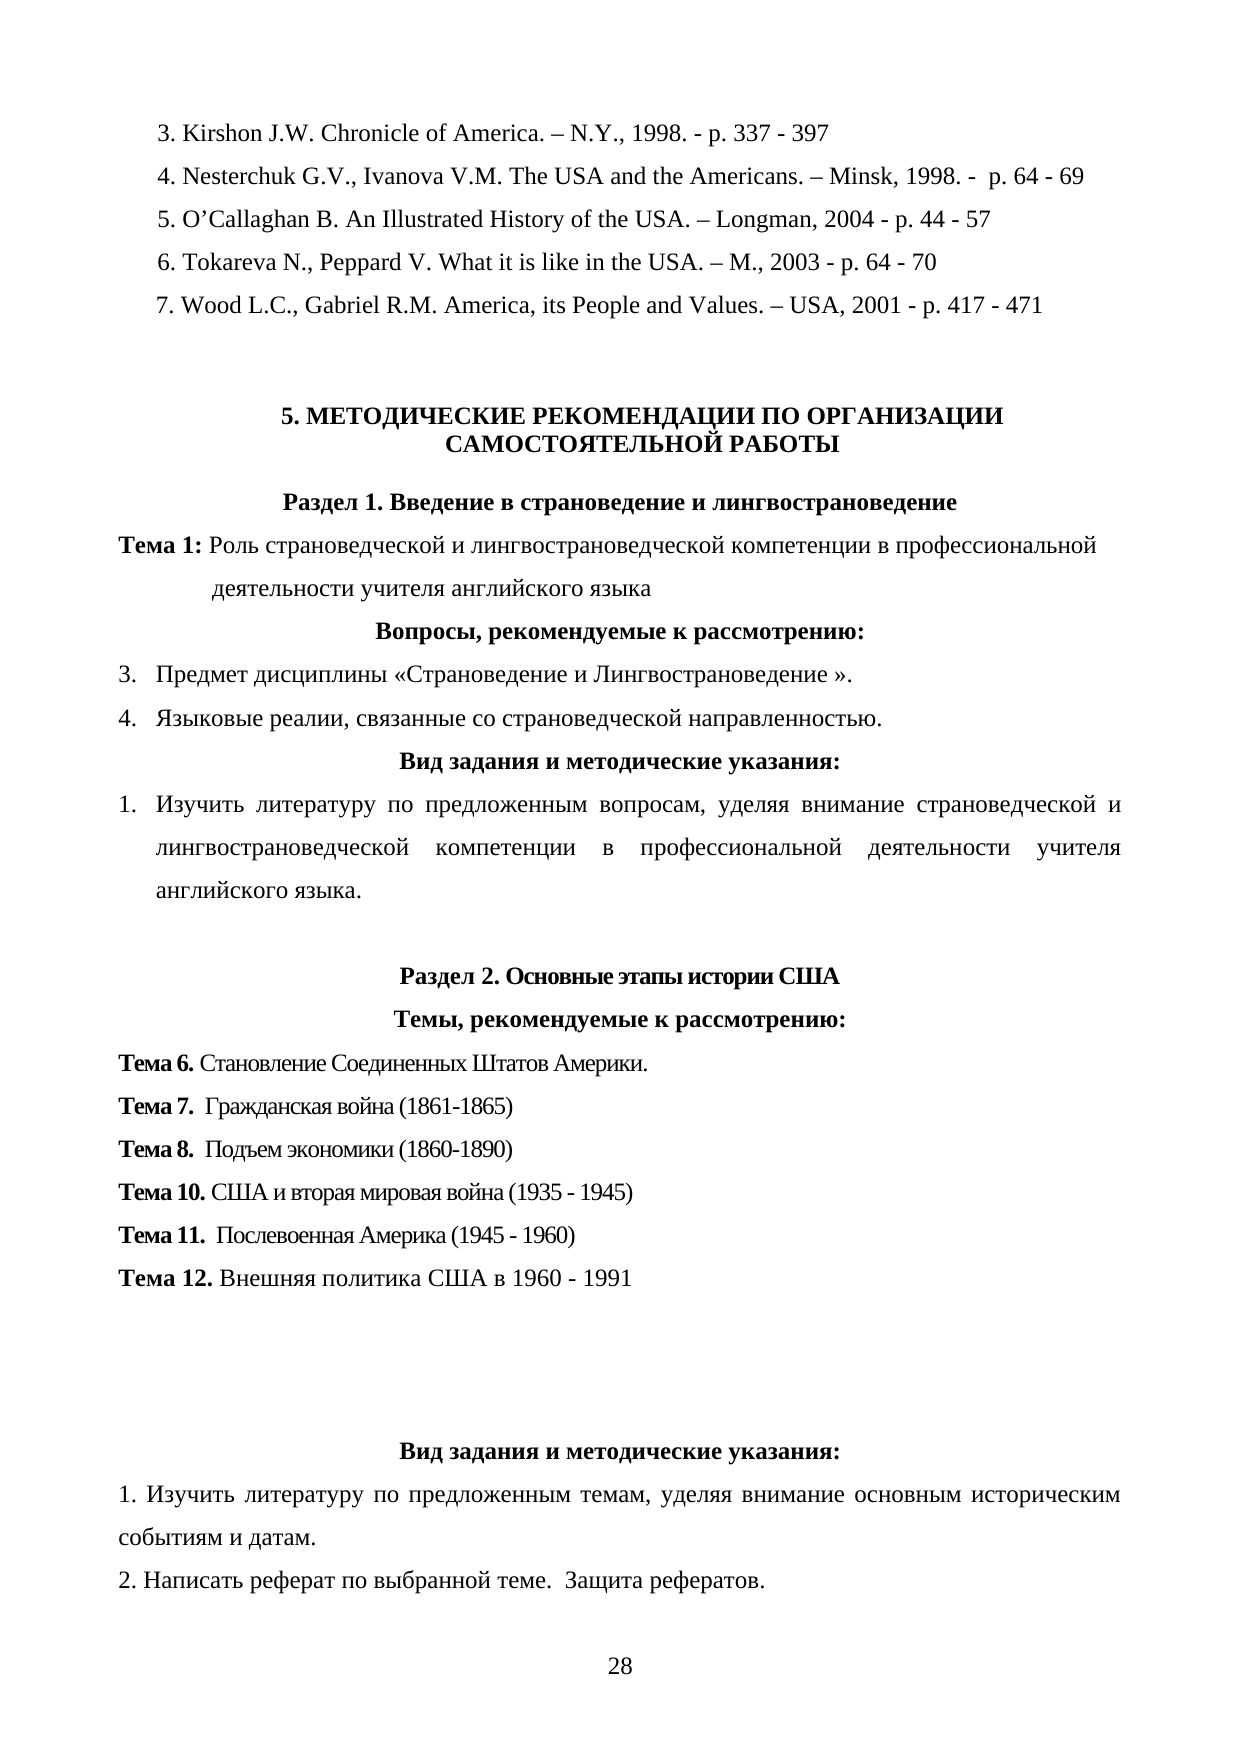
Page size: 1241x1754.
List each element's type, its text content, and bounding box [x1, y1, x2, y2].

text Тема 8. Подъем экономики (1860-1890) [118, 1134, 1122, 1163]
text 5. методические рекомендации по организации самостоятельной работы [162, 401, 1122, 458]
text Тема 10. США и вторая мировая война (1935 - 1945) [118, 1177, 1122, 1206]
text 7. Wood L.C., Gabriel R.M. America, its People and Values. – USA, 2001 - p. 417 - 471 [156, 291, 1122, 319]
text Вид задания и методические указания: [118, 746, 1122, 774]
text Раздел 1. Введение в страноведение и лингвострановедение [118, 487, 1122, 516]
list Языковые реалии, связанные со страноведческой направленностью. [118, 703, 1122, 731]
text Вид задания и методические указания: [118, 1436, 1122, 1464]
text Тема 11. Послевоенная Америка (1945 - 1960) [118, 1220, 1122, 1249]
text Вопросы, рекомендуемые к рассмотрению: [118, 616, 1122, 645]
text 3. Kirshon J.W. Chronicle of . – N.Y., 1998. - p. 337 - 397 [157, 118, 1122, 147]
list Предмет дисциплины «Страноведение и Лингвострановедение ». [118, 659, 1122, 688]
text 2. Написать реферат по выбранной теме. Защита рефератов. [118, 1565, 1122, 1594]
text 4. Nesterchuk G.V., Ivanova V.M. The and the Americans. – , 1998. - p. 64 - 69 [157, 161, 1122, 190]
text 5. O’Callaghan B. An Illustrated History of the . – Longman, 2004 - p. 44 - 57 [157, 204, 1122, 233]
text Темы, рекомендуемые к рассмотрению: [118, 1004, 1122, 1033]
text Тема 7. Гражданская война (1861-1865) [118, 1091, 1122, 1119]
text Тема 12. Внешняя политика США в 1960 - 1991 [118, 1263, 1122, 1292]
text 6. Tokareva N., Peppard V. What it is like in the . – M., 2003 - p. 64 - 70 [157, 247, 1122, 276]
text Тема 1: Роль страноведческой и лингвострановедческой компетенции в профессиональной деятельности учителя английского языка [118, 530, 1168, 602]
text 1. Изучить литературу по предложенным темам, уделяя внимание основным историческим событиям и датам. [118, 1479, 1122, 1551]
text Раздел 2. Основные этапы истории США [118, 961, 1122, 990]
list Изучить литературу по предложенным вопросам, уделяя внимание страноведческой и лингвострановедческой компетенции в профессиональной деятельности учителя английского языка. [118, 789, 1122, 904]
text Тема 6. Становление Соединенных Штатов Америки. [118, 1048, 1122, 1076]
